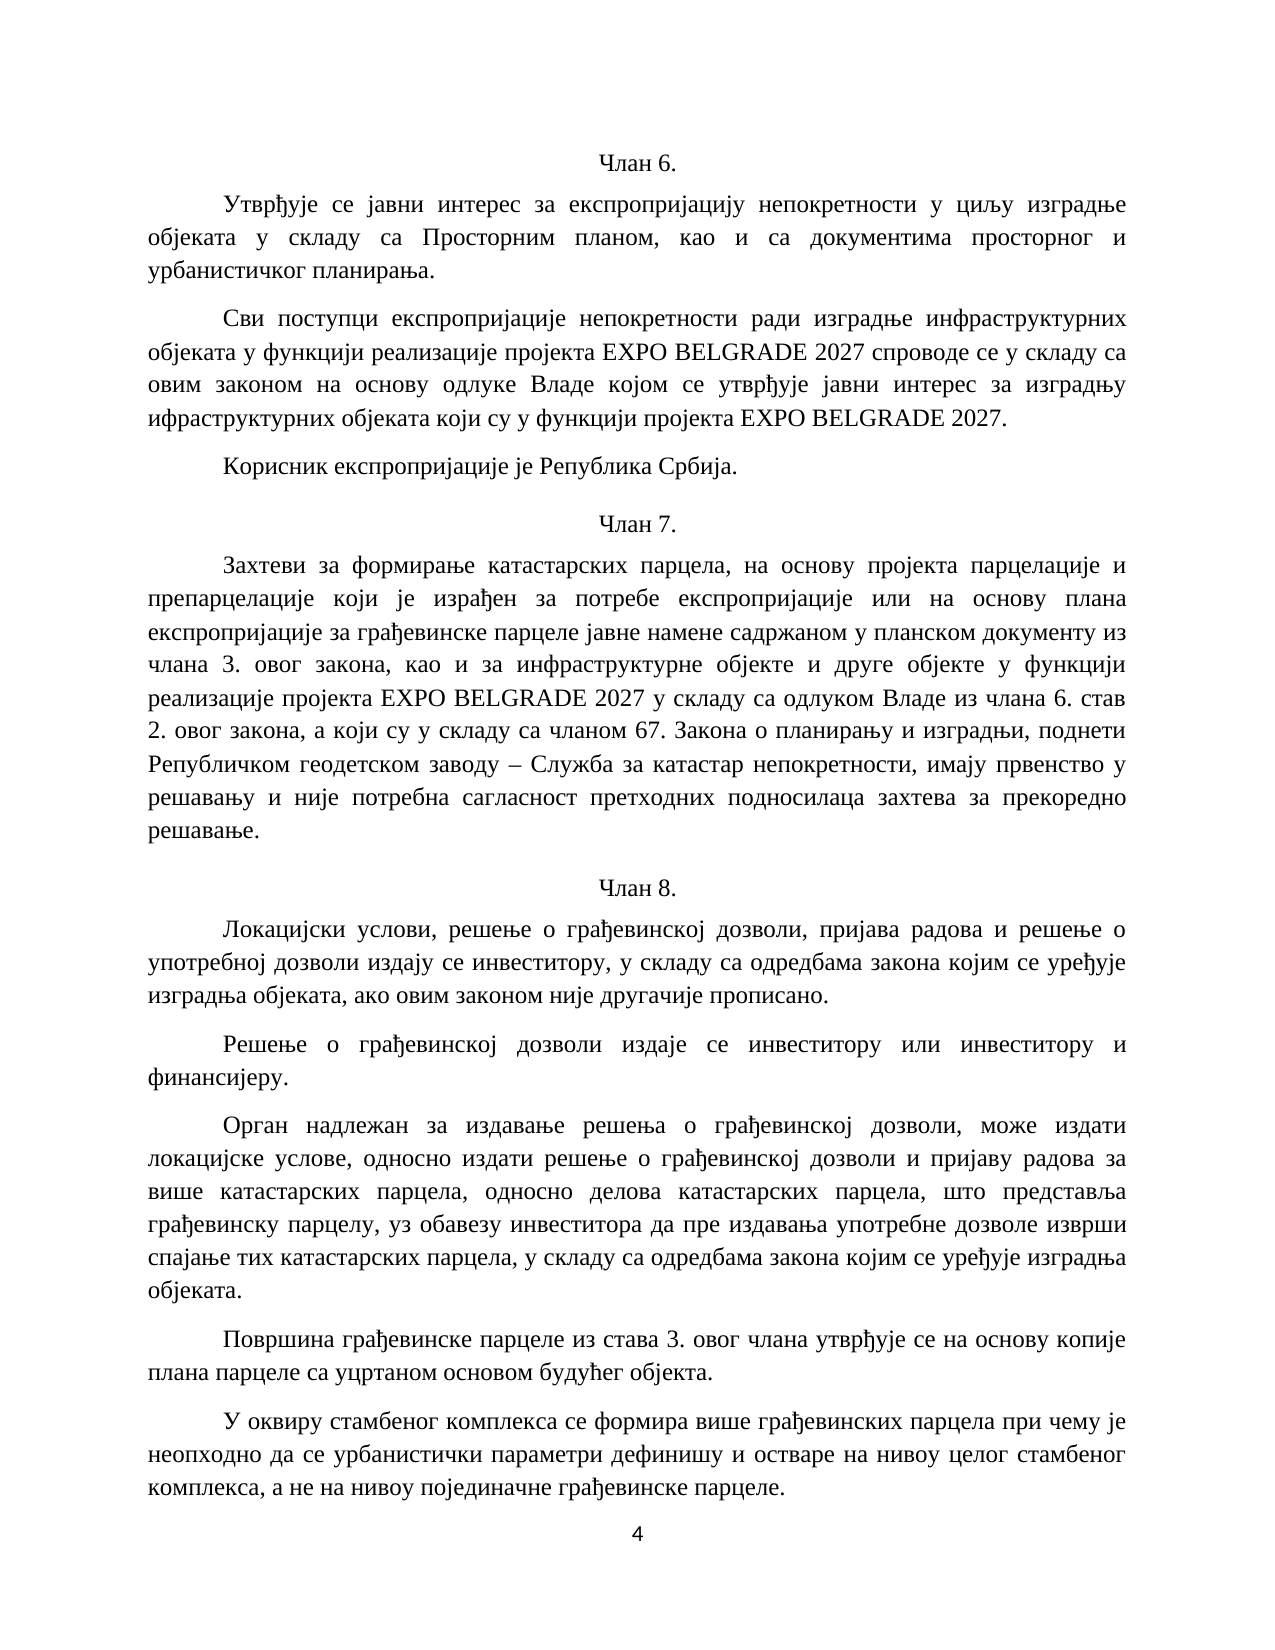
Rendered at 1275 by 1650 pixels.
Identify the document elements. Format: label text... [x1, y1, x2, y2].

text Члан 8. [148, 873, 1127, 901]
text Решење о грађевинској дозволи издаје се инвеститору или инвеститору и финансијеру. [148, 1029, 1127, 1090]
text Члан 6. [148, 148, 1127, 176]
text Орган надлежан за издавање решења о грађевинској дозволи, може издати локацијске услове, односно издати решење о грађевинској дозволи и пријаву радова за више катастарских парцела, односно делова катастарских парцела, што представља грађевинску парцелу, уз обавезу инвеститора да пре издавања употребне дозволе изврши спајање тих катастарских парцела, у складу са одредбама закона којим се уређује изградња објеката. [148, 1110, 1127, 1304]
text Члан 7. [148, 509, 1127, 538]
text У оквиру стамбеног комплекса се формира више грађевинских парцела при чему је неопходно да се урбанистички параметри дефинишу и остваре на нивоу целог стамбеног комплекса, а не на нивоу појединачне грађевинске парцеле. [148, 1406, 1127, 1501]
text Захтеви за формирање катастарских парцела, на основу пројекта парцелације и препарцелације који је израђен за потребе експропријације или на основу плана експропријације за грађевинске парцеле јавне намене садржаном у планском документу из члана 3. овог закона, као и за инфраструктурне објекте и друге објекте у функцији реализације пројекта EXPO BELGRADE 2027 у складу са одлуком Владе из члана 6. став 2. овог закона, а који су у складу са чланом 67. Закона о планирању и изградњи, поднети Републичком геодетском заводу – Службa за катастар непокретности, имају првенство у решавању и није потребна сагласност претходних подносилаца захтева за прекоредно решавање. [148, 551, 1127, 843]
text Утврђује се јавни интерес за експропријацију непокретности у циљу изградње објеката у складу са Просторним планом, као и са документима просторног и урбанистичког планирања. [148, 189, 1127, 284]
text Корисник експропријације је Република Србија. [148, 451, 1127, 480]
text Локацијски услови, решење о грађевинској дозволи, пријава радова и решење о употребној дозволи издају се инвеститору, у складу са одредбама закона којим се уређује изградња објеката, ако овим законом није другачије прописано. [148, 914, 1127, 1009]
text Површина грађевинске парцеле из става 3. овог члана утврђује се на основу копије плана парцеле са уцртаном основом будућег објекта. [148, 1324, 1127, 1386]
text Сви поступци експропријације непокретности ради изградње инфраструктурних објеката у функцији реализације пројекта EXPO BELGRADE 2027 спроводе се у складу са овим законом на основу одлуке Владе којом се утврђује јавни интерес за изградњу ифраструктурних објеката који су у функцији пројекта EXPO BELGRADE 2027. [148, 303, 1127, 431]
